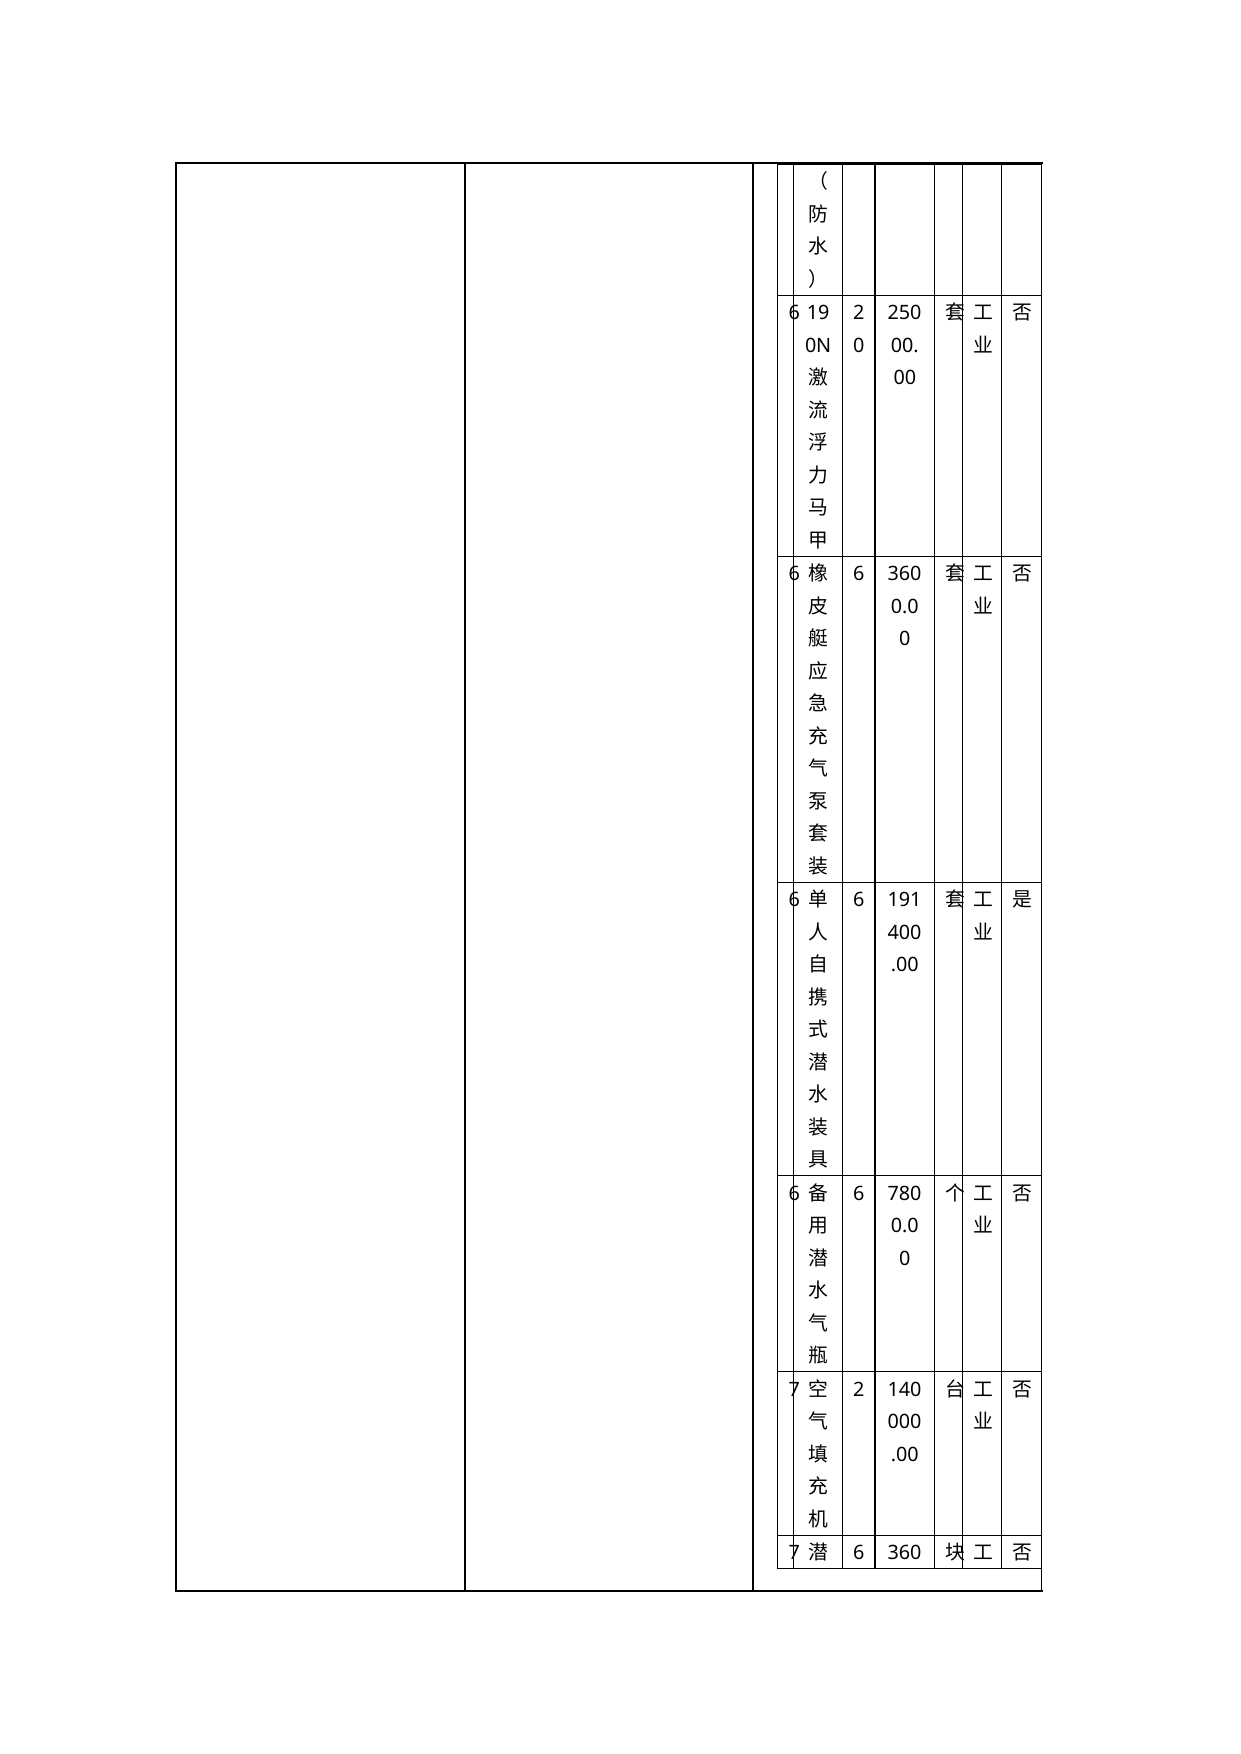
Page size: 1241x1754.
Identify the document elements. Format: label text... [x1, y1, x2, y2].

table_cell 1 [177, 164, 464, 1590]
table_cell 一、采购设备清单 二、详细技术要求 注：本包正压式空气呼吸器、单人自携式潜水装具为核心产品。 [754, 164, 1041, 1590]
table_cell [466, 164, 752, 1590]
